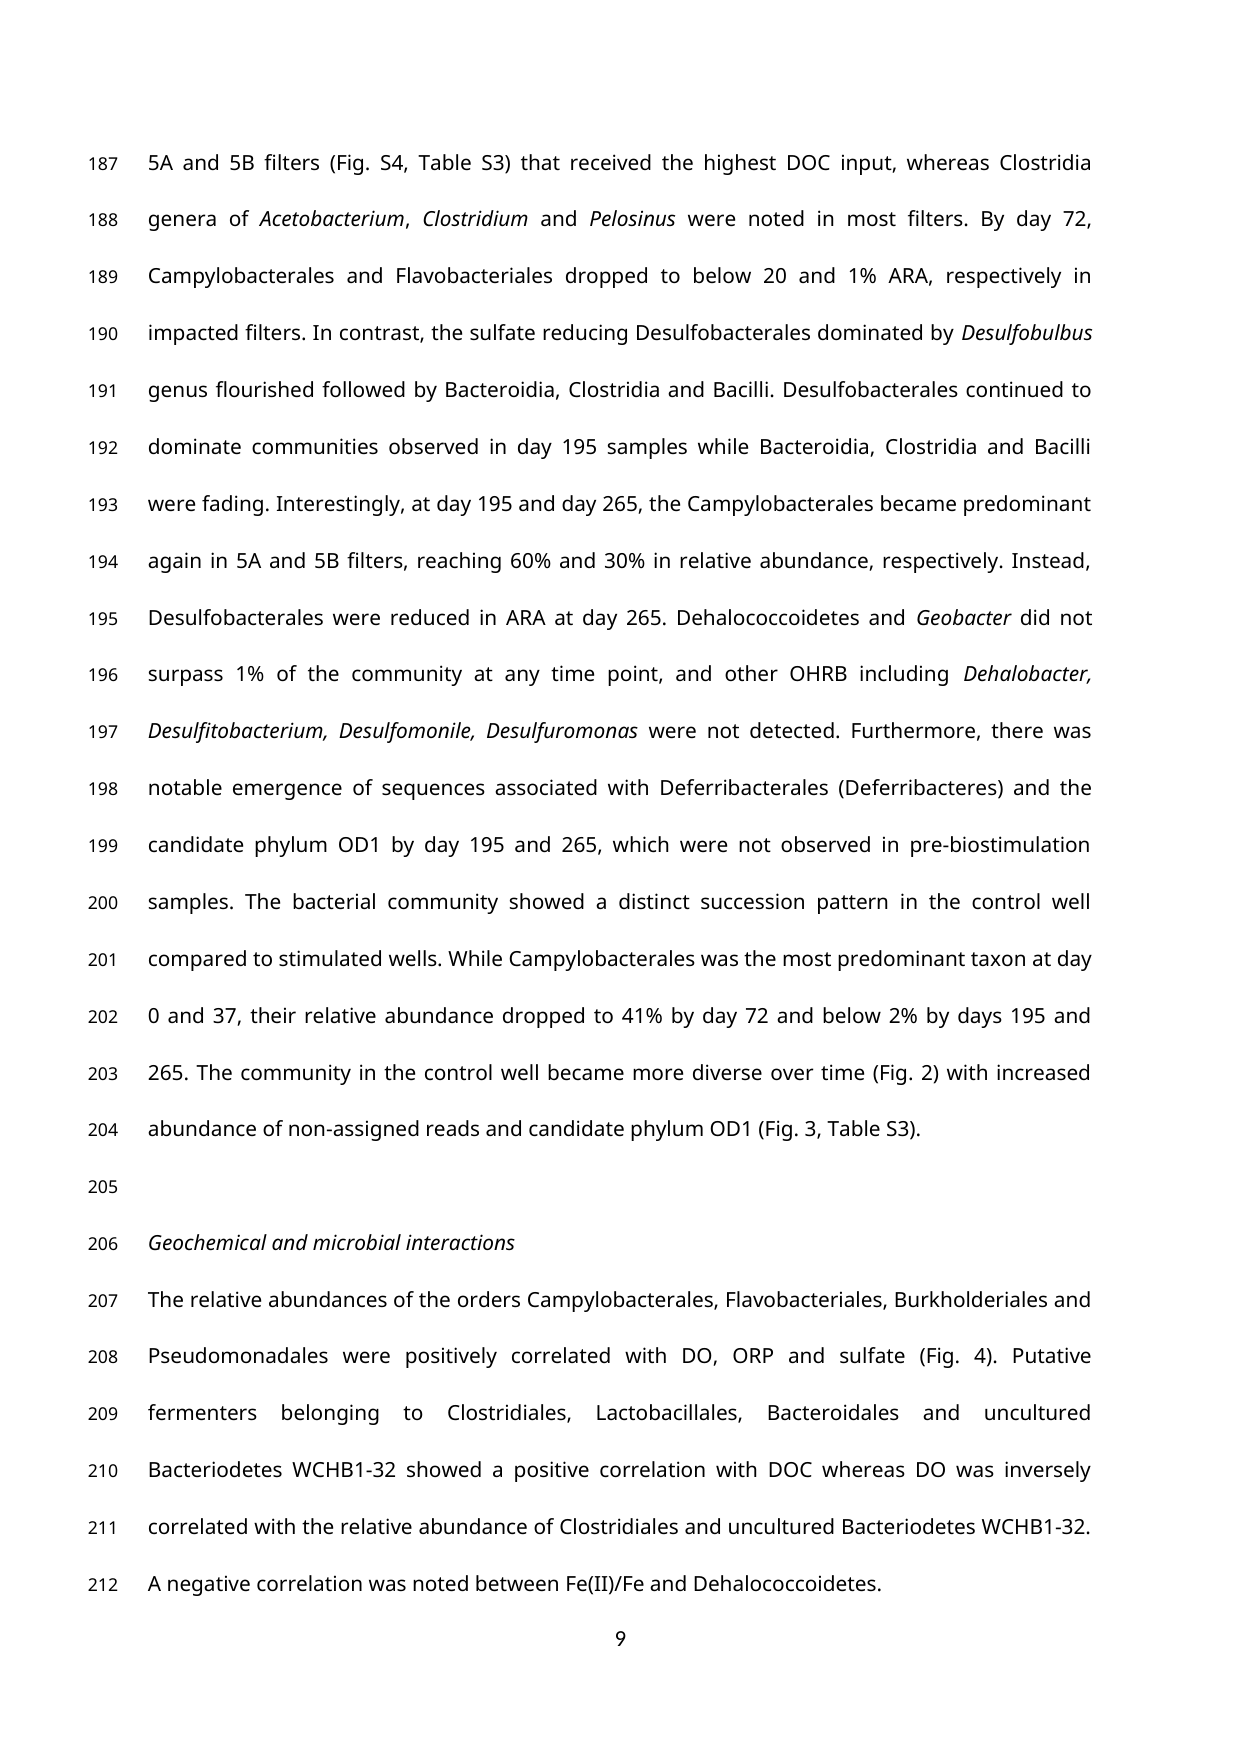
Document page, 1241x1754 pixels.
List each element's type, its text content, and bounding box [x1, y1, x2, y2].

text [148, 148, 1093, 1143]
text The relative abundances of the orders Campylobacterales, Flavobacteriales, Burkholderiales and Pseudomonadales were positively correlated with DO, ORP and sulfate (Fig. 4). Putative fermenters belonging to Clostridiales, Lactobacillales, Bacteroidales and uncultured Bacteriodetes WCHB1-32 showed a positive correlation with DOC whereas DO was inversely correlated with the relative abundance of Clostridiales and uncultured Bacteriodetes WCHB1-32. A negative correlation was noted between Fe(II)/Fe and Dehalococcoidetes. [148, 1285, 1093, 1597]
text Geochemical and microbial interactions [148, 1228, 1093, 1256]
